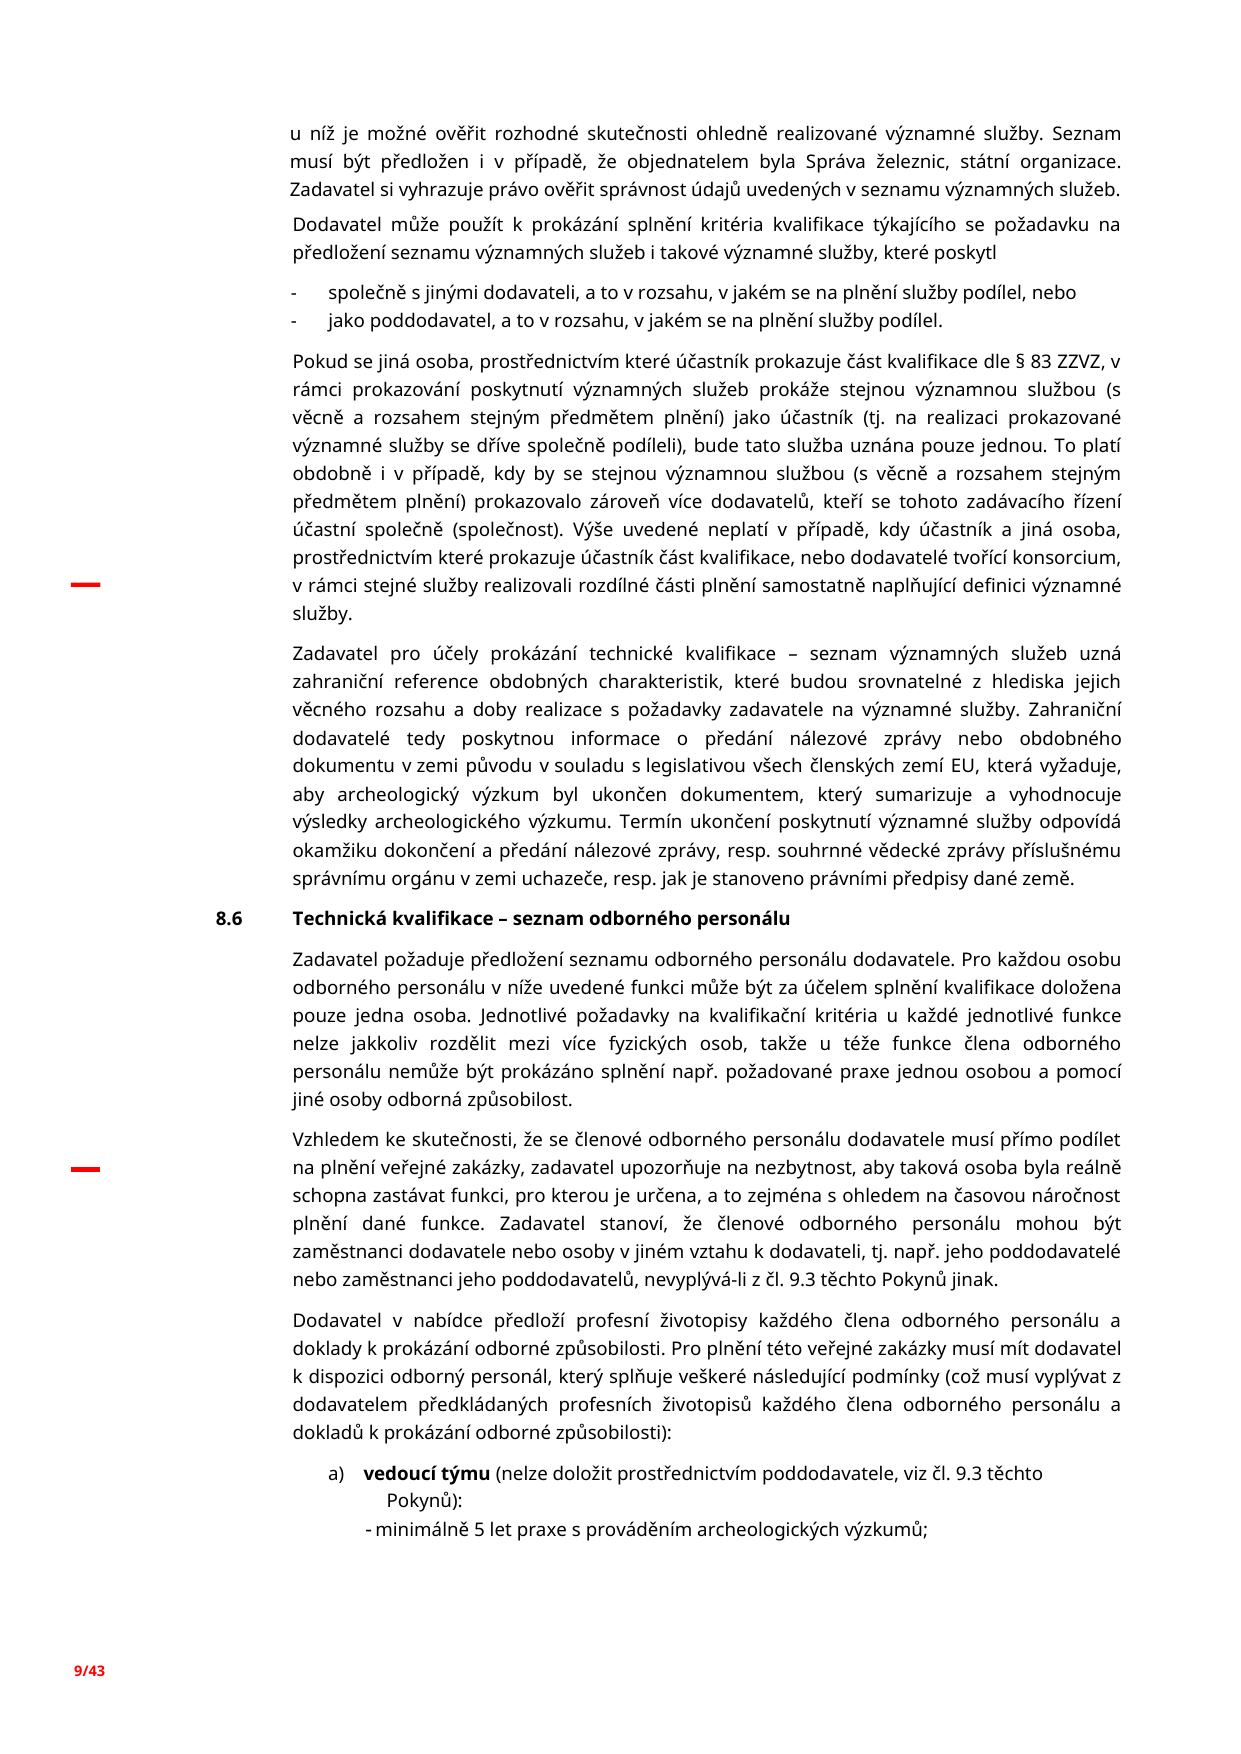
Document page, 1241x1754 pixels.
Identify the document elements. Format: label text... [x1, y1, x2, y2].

text Zadavatel pro účely prokázání technické kvalifikace – seznam významných služeb uzná zahraniční reference obdobných charakteristik, které budou srovnatelné z hlediska jejich věcného rozsahu a doby realizace s požadavky zadavatele na významné služby. Zahraniční dodavatelé tedy poskytnou informace o předání nálezové zprávy nebo obdobného dokumentu v zemi původu v souladu s legislativou všech členských zemí EU, která vyžaduje, aby archeologický výzkum byl ukončen dokumentem, který sumarizuje a vyhodnocuje výsledky archeologického výzkumu. Termín ukončení poskytnutí významné služby odpovídá okamžiku dokončení a předání nálezové zprávy, resp. souhrnné vědecké zprávy příslušnému správnímu orgánu v zemi uchazeče, resp. jak je stanoveno právními předpisy dané země. [292, 641, 1122, 890]
text Technická kvalifikace – seznam odborného personálu [216, 905, 1122, 931]
text Pokynů): [328, 1488, 1122, 1513]
text Dodavatel může použít k prokázání splnění kritéria kvalifikace týkajícího se požadavku na předložení seznamu významných služeb i takové významné služby, které poskytl [292, 211, 1122, 264]
text Vzhledem ke skutečnosti, že se členové odborného personálu dodavatele musí přímo podílet na plnění veřejné zakázky, zadavatel upozorňuje na nezbytnost, aby taková osoba byla reálně schopna zastávat funkci, pro kterou je určena, a to zejména s ohledem na časovou náročnost plnění dané funkce. Zadavatel stanoví, že členové odborného personálu mohou být zaměstnanci dodavatele nebo osoby v jiném vztahu k dodavateli, tj. např. jeho poddodavatelé nebo zaměstnanci jeho poddodavatelů, nevyplývá-li z čl. 9.3 těchto Pokynů jinak. [292, 1127, 1122, 1292]
list vedoucí týmu (nelze doložit prostřednictvím poddodavatele, viz čl. 9.3 těchto [328, 1460, 1122, 1485]
text Pokud se jiná osoba, prostřednictvím které účastník prokazuje část kvalifikace dle § 83 ZZVZ, v rámci prokazování poskytnutí významných služeb prokáže stejnou významnou službou (s věcně a rozsahem stejným předmětem plnění) jako účastník (tj. na realizaci prokazované významné služby se dříve společně podíleli), bude tato služba uznána pouze jednou. To platí obdobně i v případě, kdy by se stejnou významnou službou (s věcně a rozsahem stejným předmětem plnění) prokazovalo zároveň více dodavatelů, kteří se tohoto zadávacího řízení účastní společně (společnost). Výše uvedené neplatí v případě, kdy účastník a jiná osoba, prostřednictvím které prokazuje účastník část kvalifikace, nebo dodavatelé tvořící konsorcium, v rámci stejné služby realizovali rozdílné části plnění samostatně naplňující definici významné služby. [292, 348, 1122, 626]
list jako poddodavatel, a to v rozsahu, v jakém se na plnění služby podílel. [291, 307, 1122, 333]
text Zadavatel požaduje předložení seznamu odborného personálu dodavatele. Pro každou osobu odborného personálu v níže uvedené funkci může být za účelem splnění kvalifikace doložena pouze jedna osoba. Jednotlivé požadavky na kvalifikační kritéria u každé jednotlivé funkce nelze jakkoliv rozdělit mezi více fyzických osob, takže u téže funkce člena odborného personálu nemůže být prokázáno splnění např. požadované praxe jednou osobou a pomocí jiné osoby odborná způsobilost. [292, 946, 1122, 1112]
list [289, 121, 1122, 202]
text Dodavatel v nabídce předloží profesní životopisy každého člena odborného personálu a doklady k prokázání odborné způsobilosti. Pro plnění této veřejné zakázky musí mít dodavatel k dispozici odborný personál, který splňuje veškeré následující podmínky (což musí vyplývat z dodavatelem předkládaných profesních životopisů každého člena odborného personálu a dokladů k prokázání odborné způsobilosti): [292, 1307, 1122, 1445]
list společně s jinými dodavateli, a to v rozsahu, v jakém se na plnění služby podílel, nebo [291, 279, 1122, 305]
list minimálně 5 let praxe s prováděním archeologických výzkumů; [365, 1516, 1122, 1541]
